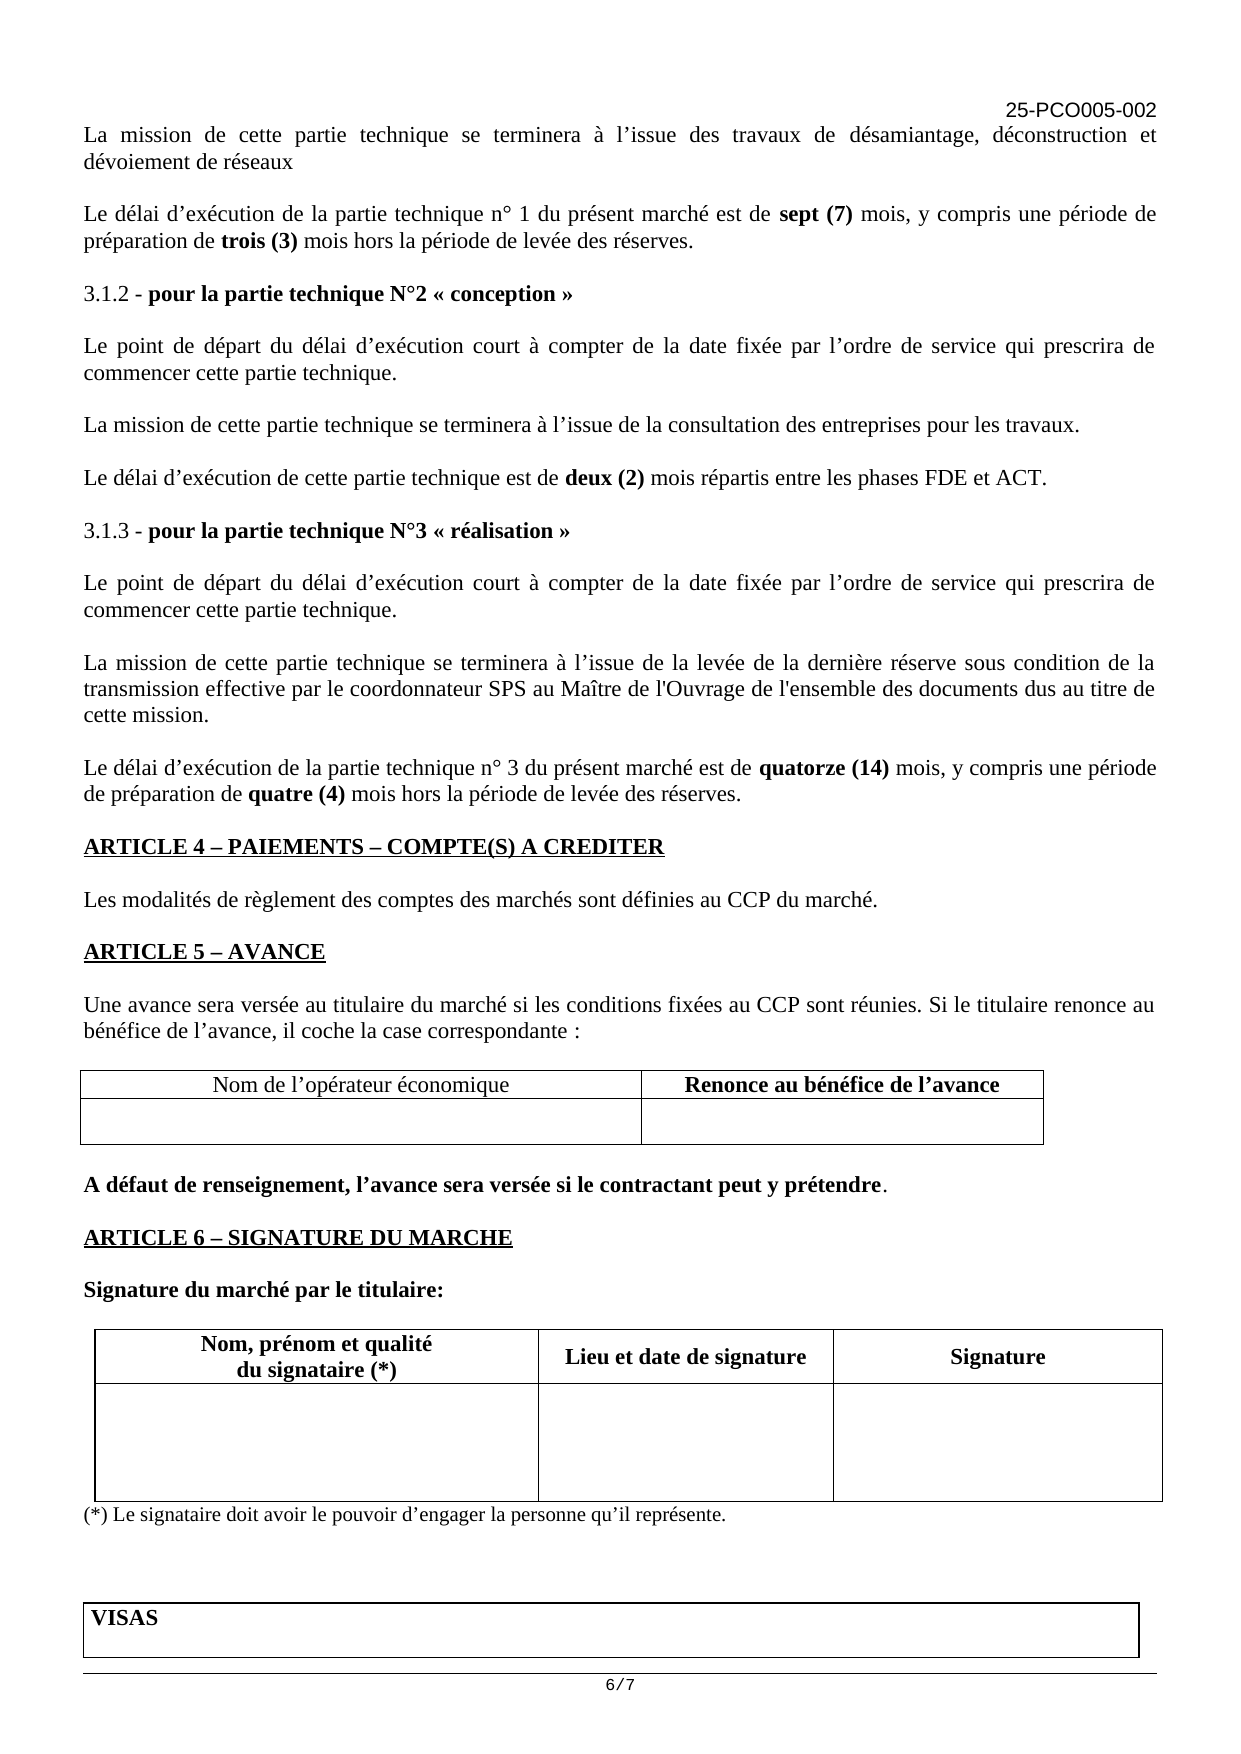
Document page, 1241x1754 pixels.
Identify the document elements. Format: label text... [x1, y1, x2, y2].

text Le délai d’exécution de cette partie technique est de deux (2) mois répartis entre les phases FDE et ACT. [83, 464, 1172, 490]
text La mission de cette partie technique se terminera à l’issue de la consultation des entreprises pour les travaux. [83, 411, 1157, 438]
text Les modalités de règlement des comptes des marchés sont définies au CCP du marché. [83, 886, 1157, 912]
table_header VISAS [84, 1604, 1138, 1657]
text Le point de départ du délai d’exécution court à compter de la date fixée par l’ordre de service qui prescrira de commencer cette partie technique. [83, 569, 1157, 622]
text ARTICLE 6 – SIGNATURE DU MARCHE [83, 1223, 1157, 1250]
table_header Signature [834, 1330, 1162, 1383]
text Une avance sera versée au titulaire du marché si les conditions fixées au CCP sont réunies. Si le titulaire renonce au bénéfice de l’avance, il coche la case correspondante : [83, 991, 1157, 1044]
text La mission de cette partie technique se terminera à l’issue des travaux de désamiantage, déconstruction et dévoiement de réseaux [83, 121, 1157, 174]
text ARTICLE 5 – AVANCE [83, 938, 1157, 965]
text Le délai d’exécution de la partie technique n° 1 du présent marché est de sept (7) mois, y compris une période de préparation de trois (3) mois hors la période de levée des réserves. [83, 201, 1157, 253]
table_header Nom de l’opérateur économique [81, 1071, 641, 1098]
table_cell [834, 1384, 1162, 1501]
text (*) Le signataire doit avoir le pouvoir d’engager la personne qu’il représente. [83, 1502, 1157, 1526]
table_cell [642, 1099, 1043, 1143]
table_cell [81, 1099, 641, 1143]
table_cell [96, 1384, 538, 1501]
text La mission de cette partie technique se terminera à l’issue de la levée de la dernière réserve sous condition de la transmission effective par le coordonnateur SPS au Maître de l'Ouvrage de l'ensemble des documents dus au titre de cette mission. [83, 648, 1157, 728]
table_cell [539, 1384, 833, 1501]
text A défaut de renseignement, l’avance sera versée si le contractant peut y prétendre. [83, 1171, 1157, 1197]
text Signature du marché par le titulaire: [83, 1276, 1157, 1303]
text Le point de départ du délai d’exécution court à compter de la date fixée par l’ordre de service qui prescrira de commencer cette partie technique. [83, 332, 1157, 385]
table_header Renonce au bénéfice de l’avance [642, 1071, 1043, 1098]
text Le délai d’exécution de la partie technique n° 3 du présent marché est de quatorze (14) mois, y compris une période de préparation de quatre (4) mois hors la période de levée des réserves. [83, 754, 1157, 807]
text ARTICLE 4 – PAIEMENTS – COMPTE(S) A CREDITER [83, 833, 1157, 859]
text 3.1.3 - pour la partie technique N°3 « réalisation » [83, 517, 1157, 543]
table_header Lieu et date de signature [539, 1330, 833, 1383]
table_header Nom, prénom et qualité du signataire (*) [96, 1330, 538, 1383]
text 3.1.2 - pour la partie technique N°2 « conception » [83, 279, 1157, 306]
